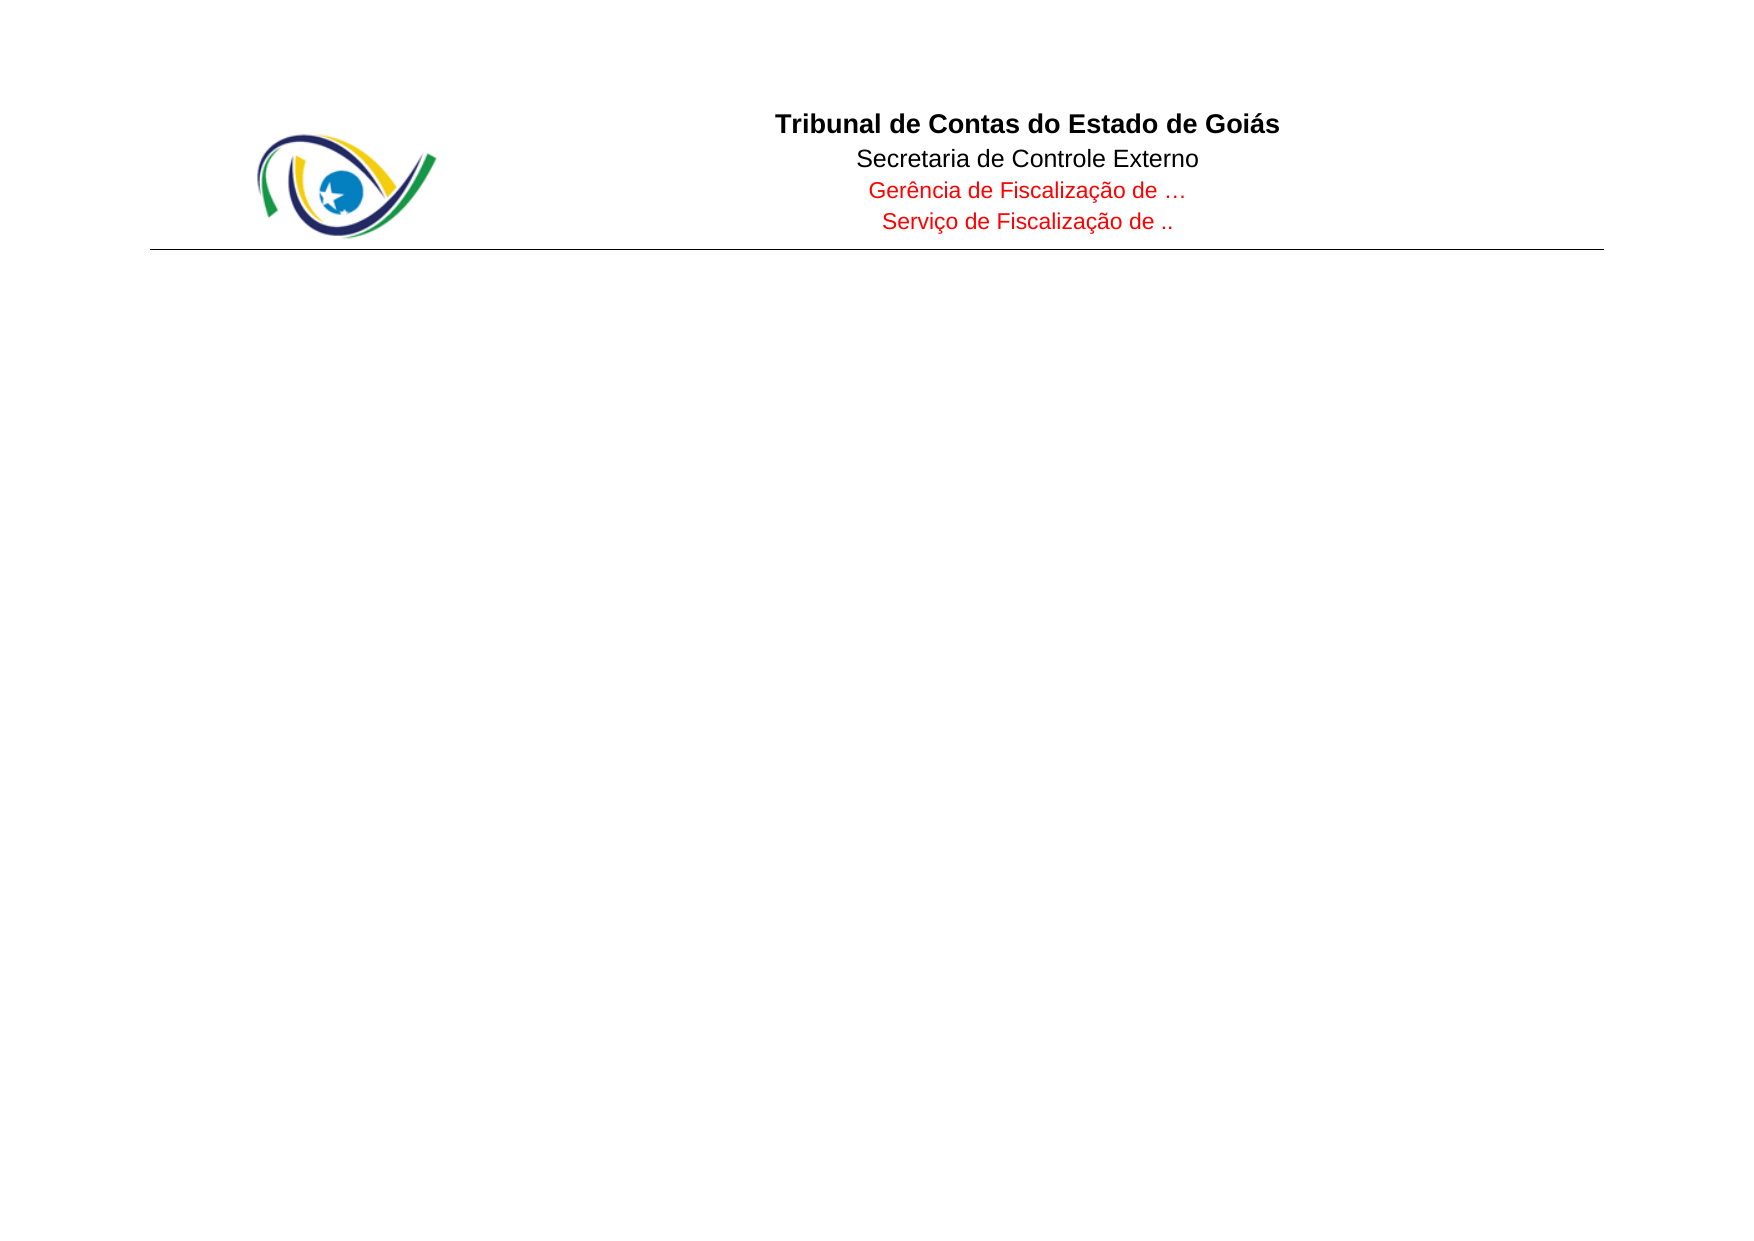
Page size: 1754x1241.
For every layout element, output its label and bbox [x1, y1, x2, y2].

picture [250, 128, 442, 246]
